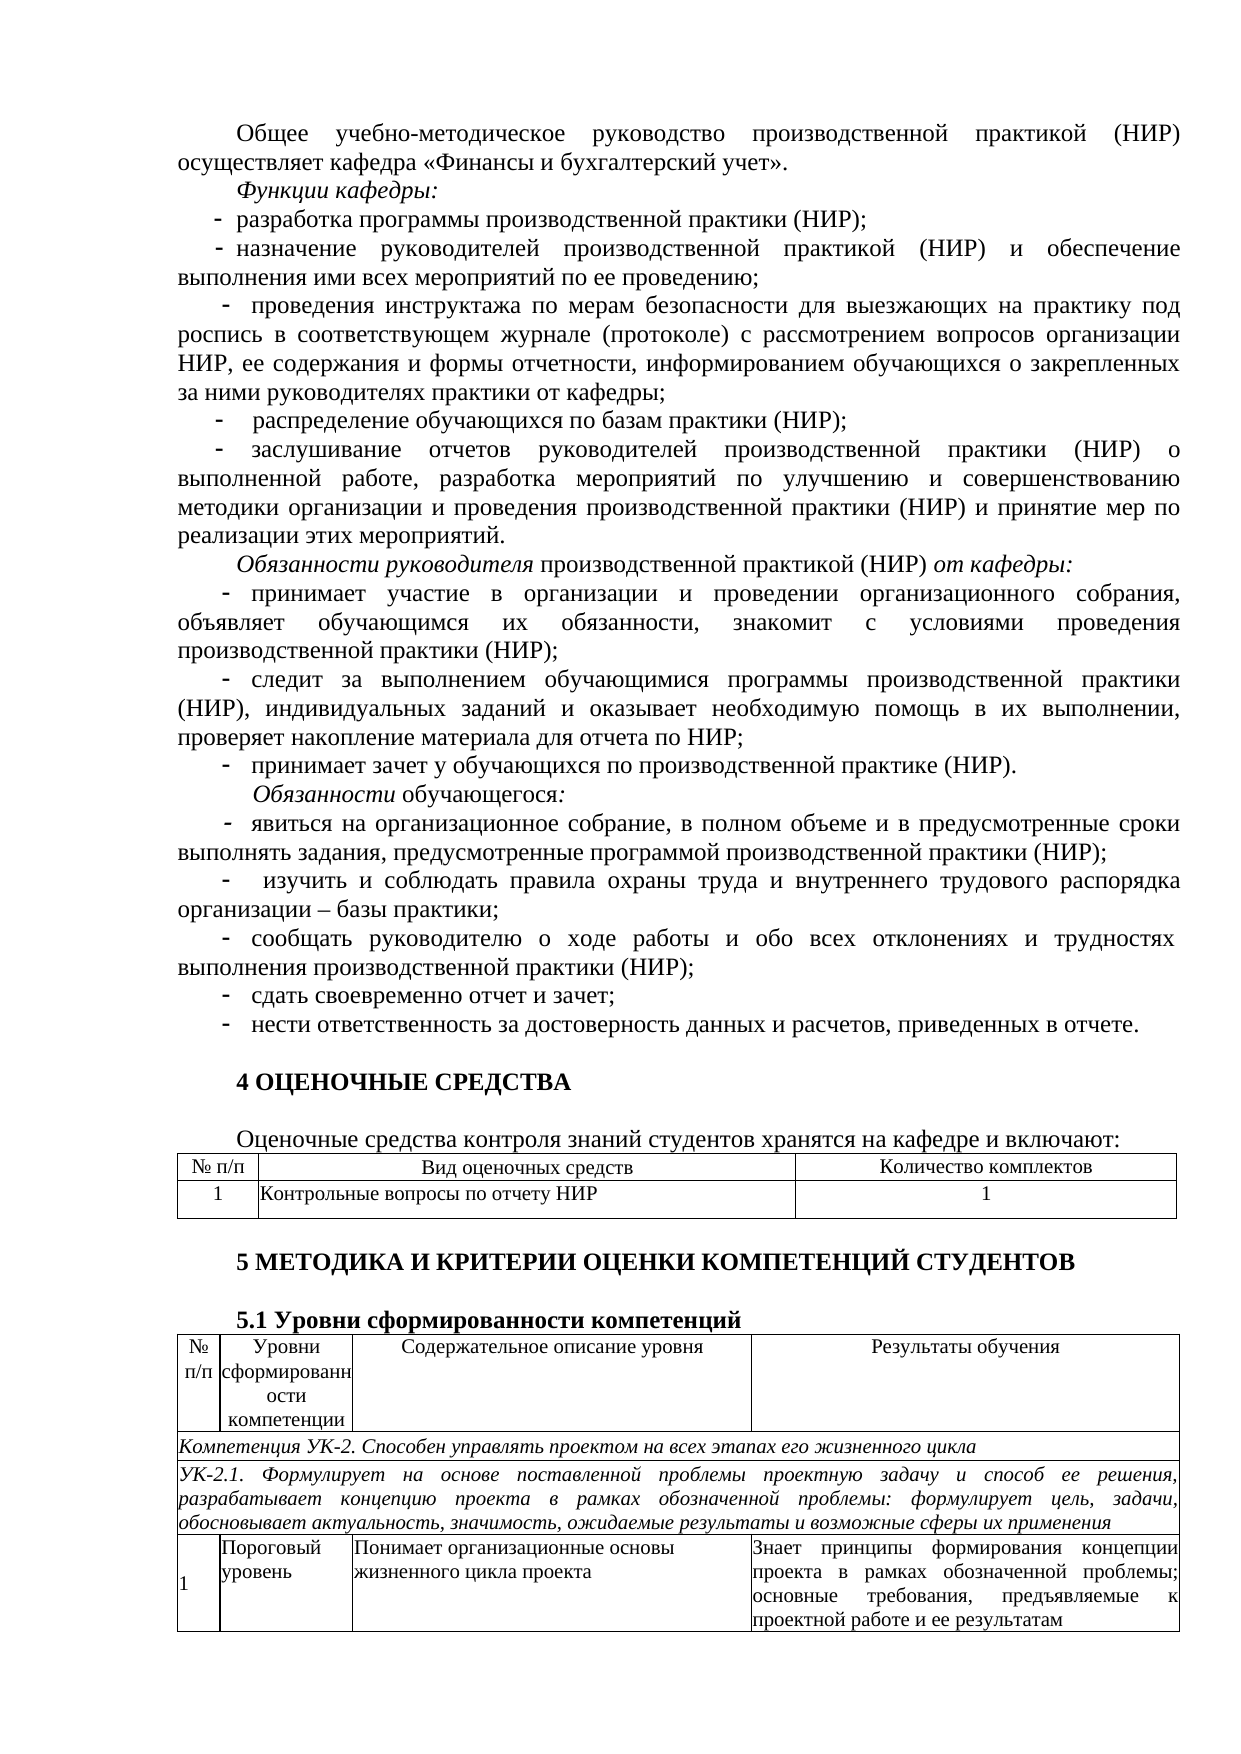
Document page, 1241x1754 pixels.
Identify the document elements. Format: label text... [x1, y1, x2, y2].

text Оценочные средства контроля знаний студентов хранятся на кафедре и включают: [177, 1124, 1181, 1153]
text Обязанности руководителя производственной практикой (НИР) от кафедры: [177, 549, 1181, 578]
table_header Количество комплектов [796, 1154, 1176, 1180]
table_cell УК-2.1. Формулирует на основе поставленной проблемы проектную задачу и способ ее решения, разрабатывает концепцию проекта в рамках обозначенной проблемы: формулирует цель, задачи, обосновывает актуальность, значимость, ожидаемые результаты и возможные сферы их применения [178, 1461, 1179, 1534]
table_cell 1 [178, 1181, 258, 1217]
table_header Результаты обучения [752, 1335, 1179, 1431]
table_header Содержательное описание уровня [353, 1335, 751, 1431]
list проведения инструктажа по мерам безопасности для выезжающих на практику под роспись в соответствующем журнале (протоколе) с рассмотрением вопросов организации НИР, ее содержания и формы отчетности, информированием обучающихся о закрепленных за ними руководителях практики от кафедры; [177, 291, 1181, 406]
list следит за выполнением обучающимися программы производственной практики (НИР), индивидуальных заданий и оказывает необходимую помощь в их выполнении, проверяет накопление материала для отчета по НИР; [177, 664, 1181, 751]
list нести ответственность за достоверность данных и расчетов, приведенных в отчете. [222, 1009, 1160, 1038]
text 5.1 Уровни сформированности компетенций [177, 1305, 1181, 1333]
table_cell Понимает организационные основы жизненного цикла проекта [353, 1535, 751, 1631]
list распределение обучающихся по базам практики (НИР); [215, 406, 1181, 434]
list разработка программы производственной практики (НИР); [213, 204, 1181, 233]
list сдать своевременно отчет и зачет; [177, 981, 1181, 1009]
text 4 ОЦЕНОЧНЫЕ СРЕДСТВА [177, 1067, 1181, 1096]
list заслушивание отчетов руководителей производственной практики (НИР) о выполненной работе, разработка мероприятий по улучшению и совершенствованию методики организации и проведения производственной практики (НИР) и принятие мер по реализации этих мероприятий. [177, 434, 1181, 549]
list сообщать руководителю о ходе работы и обо всех отклонениях и трудностях выполнения производственной практики (НИР); [177, 923, 1176, 981]
list назначение руководителей производственной практикой (НИР) и обеспечение выполнения ими всех мероприятий по ее проведению; [177, 233, 1181, 291]
table_header № п/п [178, 1154, 258, 1180]
list принимает зачет у обучающихся по производственной практике (НИР). [177, 751, 1181, 779]
table_header Вид оценочных средств [259, 1154, 795, 1180]
text Обязанности обучающегося: [252, 779, 1181, 808]
list изучить и соблюдать правила охраны труда и внутреннего трудового распорядка организации – базы практики; [177, 866, 1181, 923]
table_cell Пороговый уровень [221, 1535, 352, 1631]
table_header Уровни сформированности компетенции [221, 1335, 352, 1431]
text Функции кафедры: [177, 176, 1181, 204]
table_cell 1 [796, 1181, 1176, 1217]
text 5 МЕТОДИКА И КРИТЕРИИ ОЦЕНКИ КОМПЕТЕНЦИЙ СТУДЕНТОВ [177, 1247, 1181, 1276]
list принимает участие в организации и проведении организационного собрания, объявляет обучающимся их обязанности, знакомит с условиями проведения производственной практики (НИР); [177, 578, 1181, 664]
table_cell Компетенция УК-2. Способен управлять проектом на всех этапах его жизненного цикла [178, 1432, 1179, 1460]
table_header № п/п [178, 1335, 219, 1431]
table_cell Знает принципы формирования концепции проекта в рамках обозначенной проблемы; основные требования, предъявляемые к проектной работе и ее результатам [752, 1535, 1179, 1631]
table_cell Контрольные вопросы по отчету НИР [259, 1181, 795, 1217]
list явиться на организационное собрание, в полном объеме и в предусмотренные сроки выполнять задания, предусмотренные программой производственной практики (НИР); [177, 808, 1181, 866]
text Общее учебно-методическое руководство производственной практикой (НИР) осуществляет кафедра «Финансы и бухгалтерский учет». [177, 118, 1181, 176]
table_cell 1 [178, 1535, 219, 1631]
